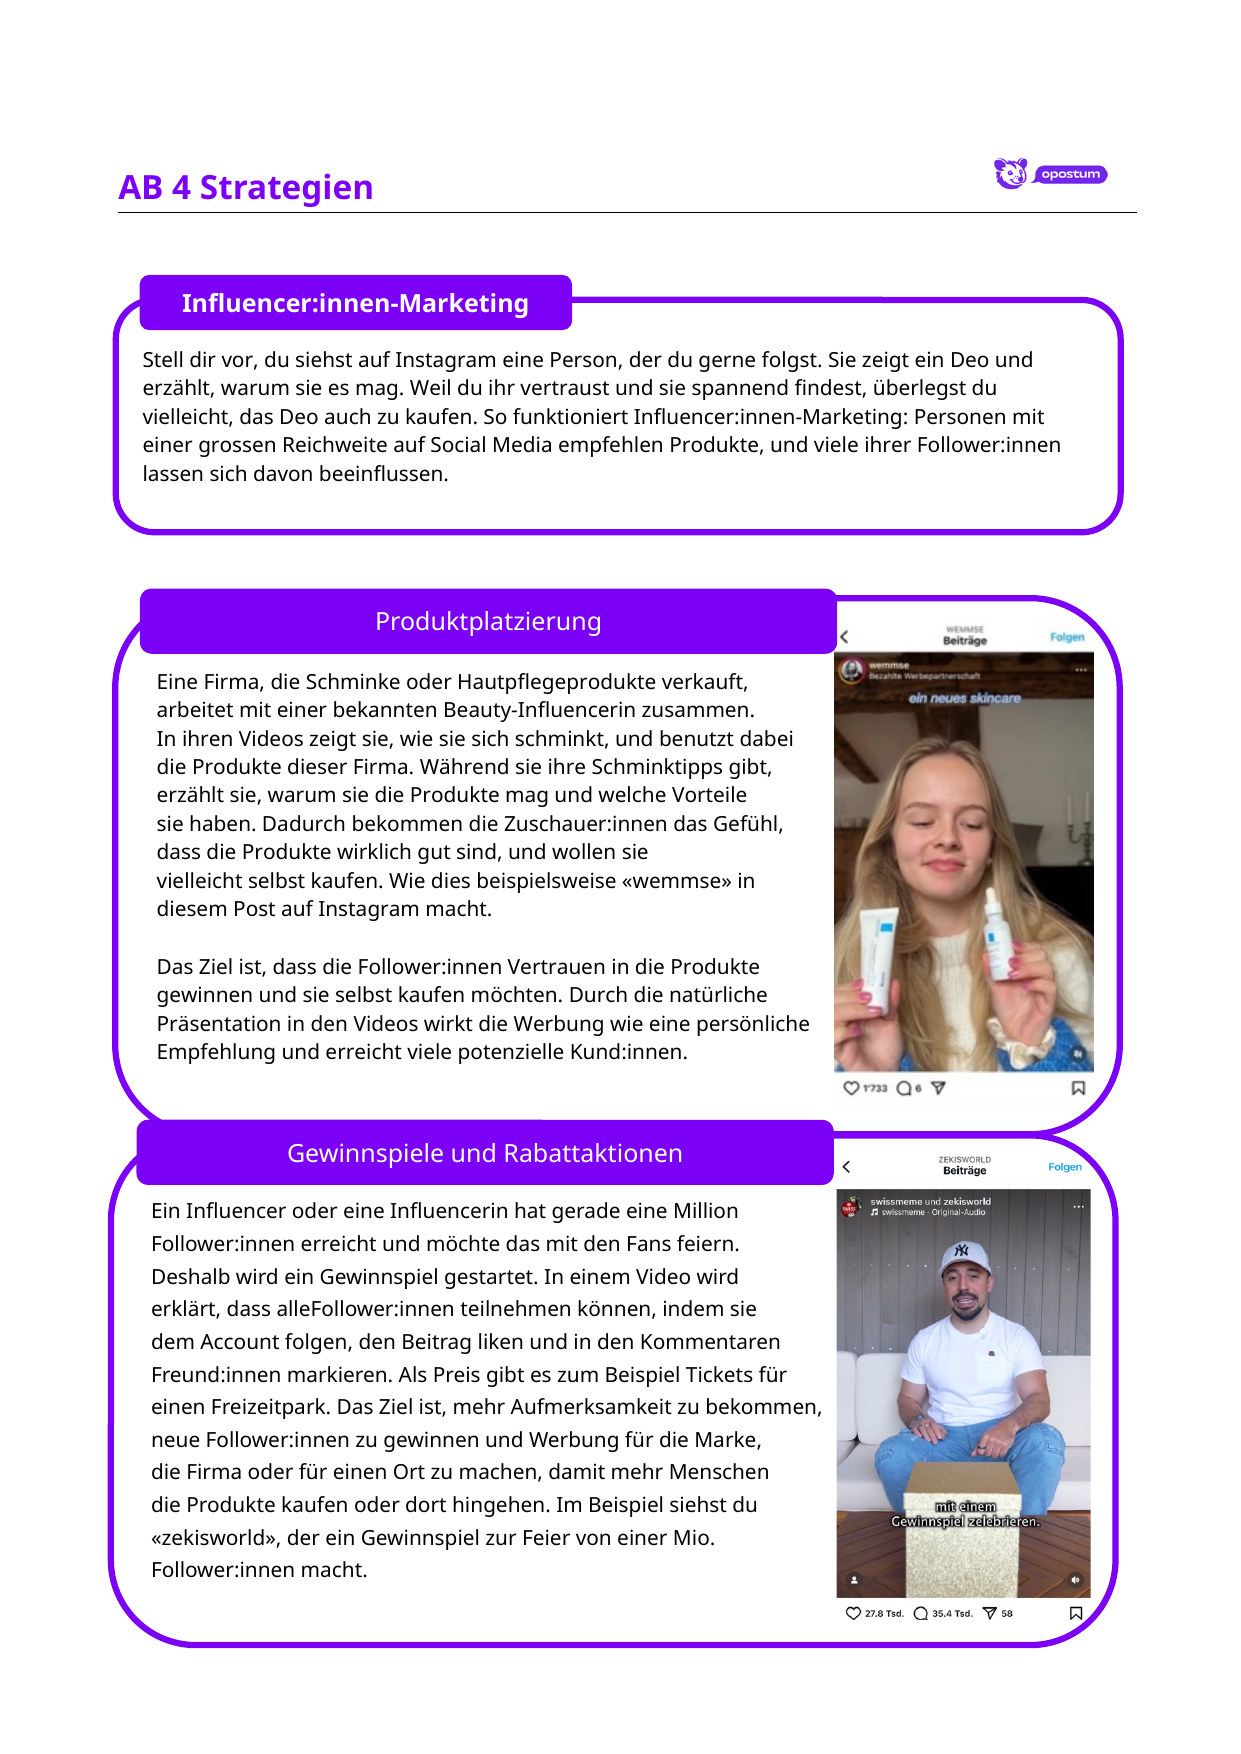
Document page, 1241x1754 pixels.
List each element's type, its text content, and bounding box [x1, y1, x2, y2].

text AB 4 Strategien [118, 148, 1137, 212]
picture [836, 1147, 1091, 1620]
picture [834, 622, 1094, 1106]
picture [981, 147, 1119, 200]
picture [1081, 1147, 1091, 1155]
